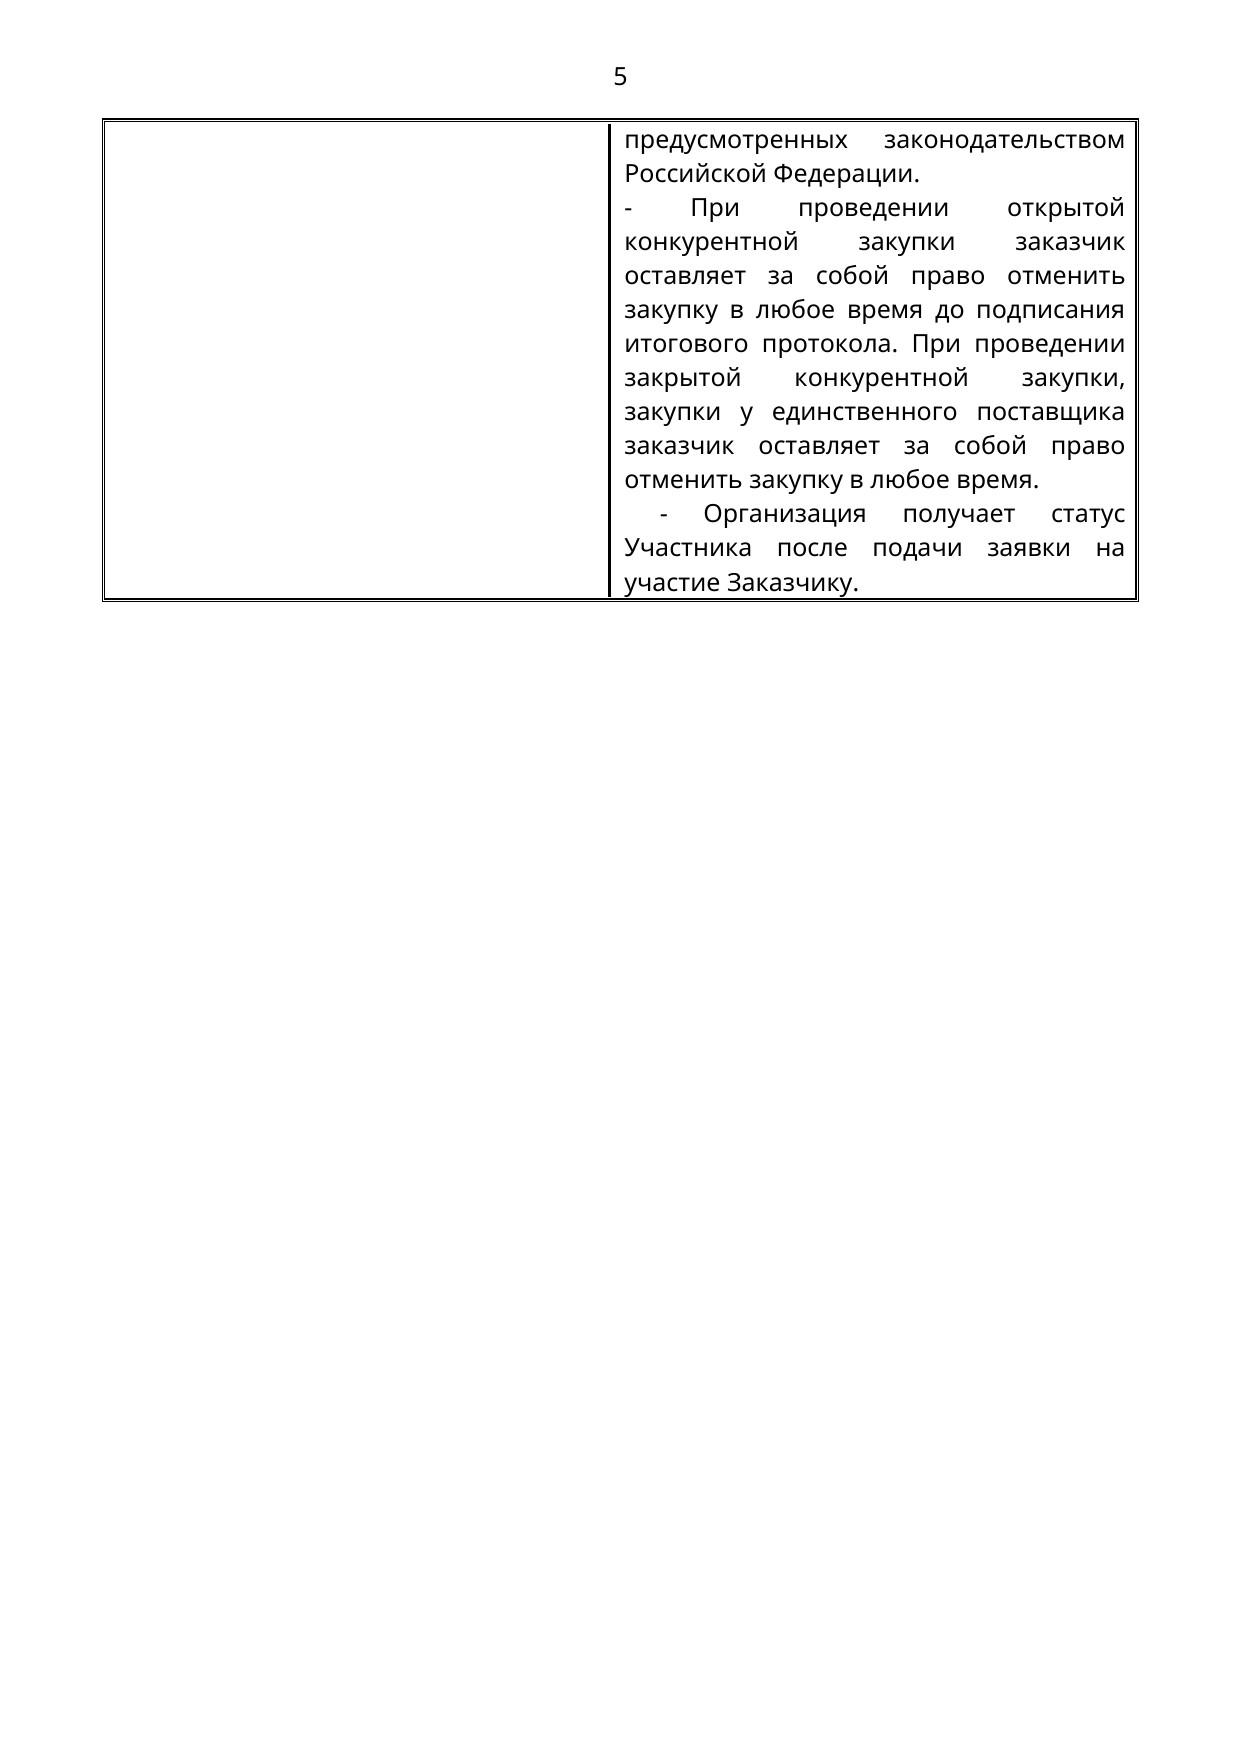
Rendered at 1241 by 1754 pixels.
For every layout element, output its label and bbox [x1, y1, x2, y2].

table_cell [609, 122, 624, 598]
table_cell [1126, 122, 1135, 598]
table_cell [105, 122, 609, 598]
